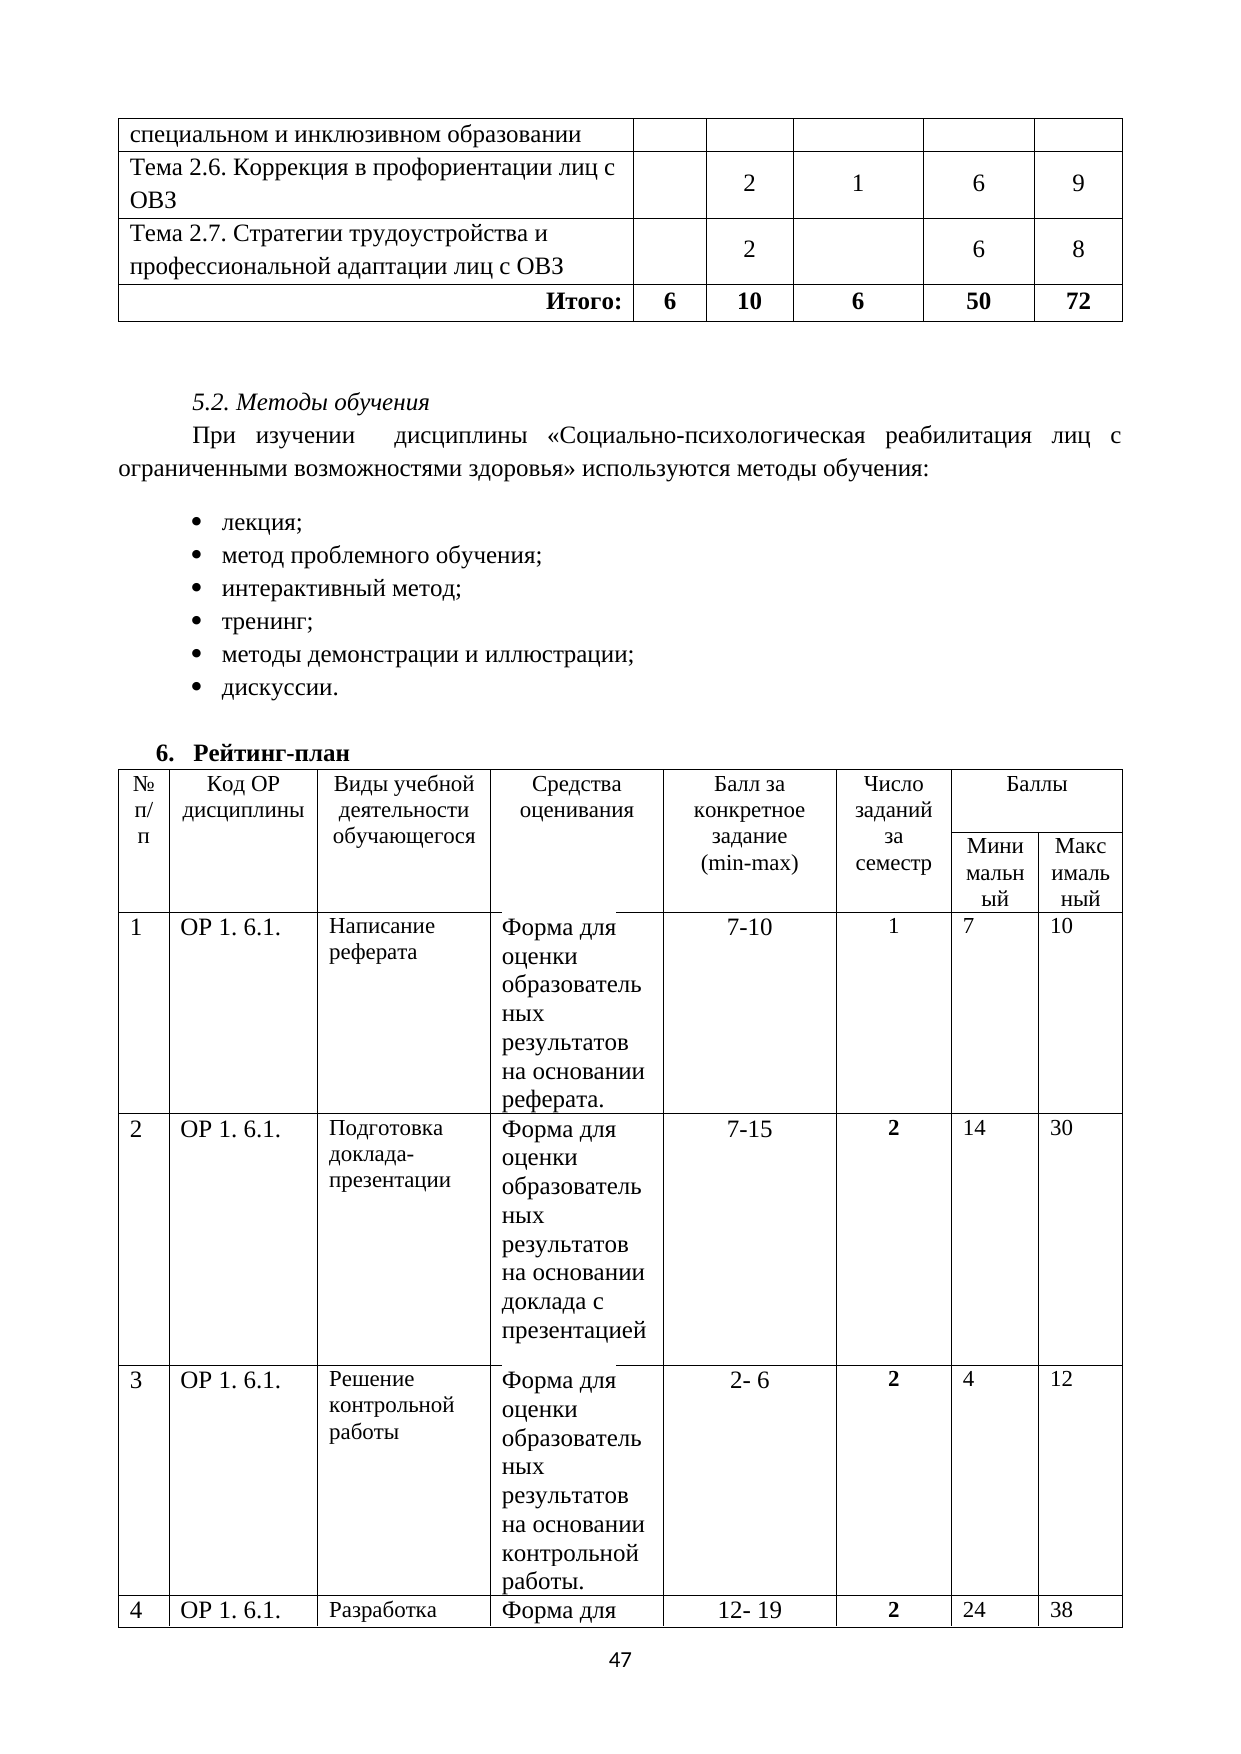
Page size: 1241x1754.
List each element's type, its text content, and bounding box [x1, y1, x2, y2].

table_header Число заданий за семестр [837, 770, 951, 911]
table_cell Итого: [119, 285, 633, 321]
table_cell [794, 219, 923, 283]
table_header Код ОР дисциплины [170, 770, 317, 911]
table_cell 30 [1039, 1114, 1122, 1364]
table_cell 10 [1039, 913, 1122, 1113]
table_cell 1 [837, 913, 951, 1113]
table_cell Тема 2.7. Стратегии трудоустройства и профессиональной адаптации лиц с ОВЗ [119, 219, 633, 283]
list дискуссии. [118, 672, 1122, 701]
table_cell Подготовка доклада- презентации [318, 1114, 490, 1364]
table_cell 24 [952, 1596, 1038, 1626]
table_cell 6 [924, 219, 1034, 283]
table_cell [794, 119, 923, 151]
table_cell 12- 19 [664, 1596, 836, 1626]
table_cell 4 [119, 1596, 169, 1626]
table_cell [491, 1596, 663, 1626]
table_cell 10 [707, 285, 793, 321]
list лекция; [118, 507, 1122, 536]
list интерактивный метод; [118, 573, 1122, 602]
table_header Средства оценивания [491, 770, 663, 911]
table_header Балл за конкретное задание (min-max) [664, 770, 836, 911]
table_cell Форма для оценки образовательных результатов на основании контрольной работы. [544, 1366, 663, 1595]
table_cell 38 [1039, 1596, 1122, 1626]
table_cell Максимальный [1039, 833, 1122, 911]
text 5.2. Методы обучения [118, 387, 1122, 416]
table_cell 1 [119, 913, 169, 1113]
table_cell 6 [924, 152, 1034, 217]
table_cell 9 [1035, 119, 1122, 151]
list метод проблемного обучения; [118, 540, 1122, 569]
table_cell 4 [952, 1366, 1038, 1595]
table_cell 12 [1039, 1366, 1122, 1595]
table_cell Написание реферата [318, 913, 490, 1113]
table_cell 72 [1035, 285, 1122, 321]
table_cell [119, 119, 633, 151]
table_header Баллы [952, 770, 1122, 832]
table_cell 2 [837, 1114, 951, 1364]
table_header № п/п [119, 770, 169, 911]
table_cell Ор 1. 6.1. [170, 1596, 317, 1626]
table_cell 2 [707, 219, 793, 283]
table_cell 2 [837, 1596, 951, 1626]
table_cell Ор 1. 6.1. [170, 1114, 317, 1364]
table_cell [318, 1596, 490, 1626]
table_header Виды учебной деятельности обучающегося [318, 770, 490, 911]
table_cell Решение контрольной работы [318, 1366, 490, 1595]
list Рейтинг-план [156, 738, 1122, 767]
list тренинг; [118, 606, 1122, 635]
table_cell 7 [952, 913, 1038, 1113]
table_cell 6 [794, 285, 923, 321]
list методы демонстрации и иллюстрации; [118, 639, 1122, 668]
table_cell 1 [634, 119, 706, 151]
table_cell [634, 152, 706, 217]
table_cell 7-15 [664, 1114, 836, 1364]
table_cell 2 [707, 119, 793, 151]
table_cell Форма для оценки образовательных результатов на основании доклада с презентацией [491, 1114, 663, 1364]
table_cell 6 [634, 285, 706, 321]
table_cell 7-10 [664, 913, 836, 1113]
table_cell 8 [1035, 219, 1122, 283]
table_cell [634, 219, 706, 283]
table_cell 2 [837, 1366, 951, 1595]
table_cell Минимальный [952, 833, 1038, 911]
table_cell 3 [119, 1366, 169, 1595]
table_cell 9 [1035, 152, 1122, 217]
table_cell 2 [707, 152, 793, 217]
table_cell 6 [924, 119, 1034, 151]
table_cell 50 [924, 285, 1034, 321]
text При изучении дисциплины «Социально-психологическая реабилитация лиц с ограниченными возможностями здоровья» используются методы обучения: [118, 420, 1122, 482]
table_cell Ор 1. 6.1. [170, 1366, 317, 1595]
table_cell 1 [794, 152, 923, 217]
table_cell Тема 2.6. Коррекция в профориентации лиц с ОВЗ [119, 152, 633, 217]
table_cell 2 [119, 1114, 169, 1364]
table_cell 2- 6 [664, 1366, 836, 1595]
table_cell Форма для оценки образовательных результатов на основании реферата. [491, 913, 663, 1113]
table_cell 14 [952, 1114, 1038, 1364]
table_cell Ор 1. 6.1. [170, 913, 317, 1113]
